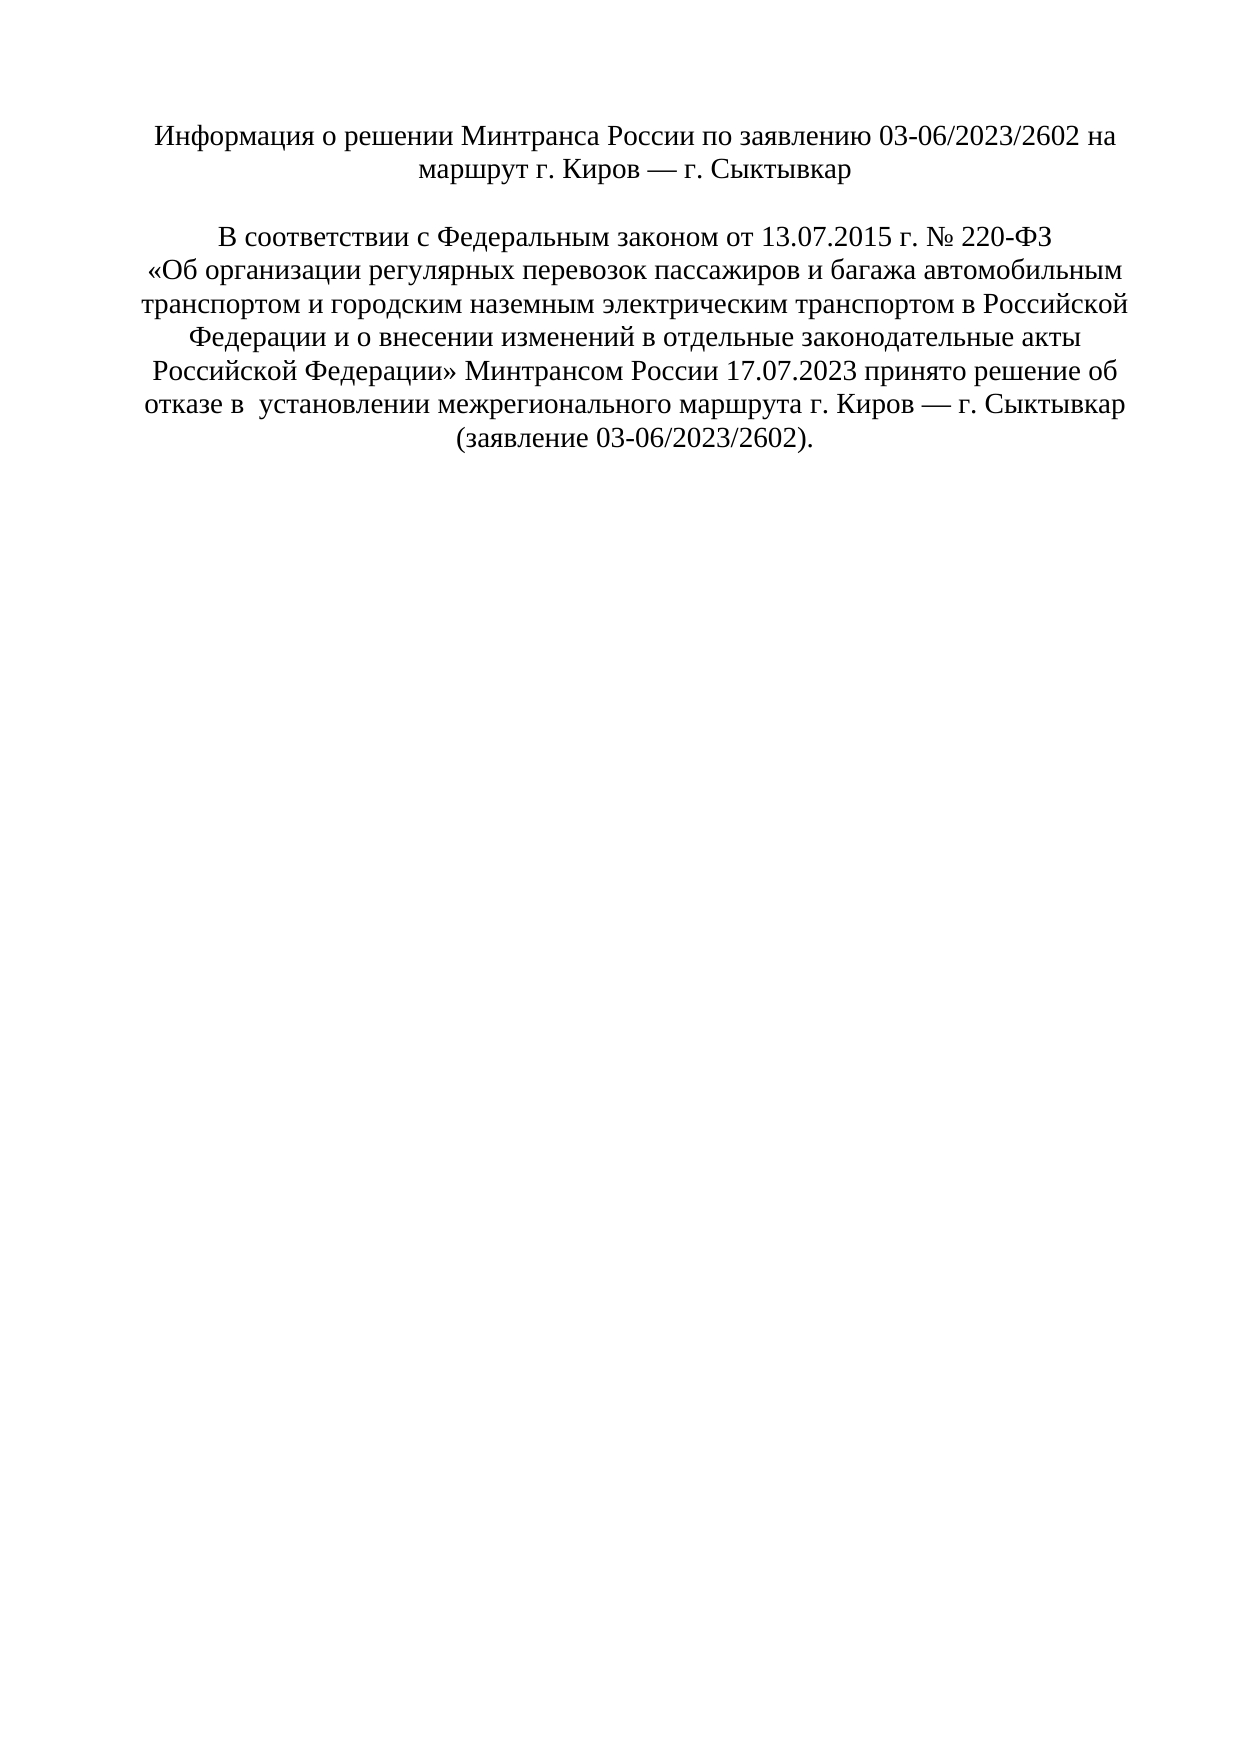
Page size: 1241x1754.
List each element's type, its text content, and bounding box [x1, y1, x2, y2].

text Информация о решении Минтранса России по заявлению 03-06/2023/2602 на маршрут г. Киров — г. Сыктывкар [118, 118, 1152, 185]
text В соответствии с Федеральным законом от 13.07.2015 г. № 220-ФЗ «Об организации регулярных перевозок пассажиров и багажа автомобильным транспортом и городским наземным электрическим транспортом в Российской Федерации и о внесении изменений в отдельные законодательные акты Российской Федерации» Минтрансом России 17.07.2023 принято решение об отказе в установлении межрегионального маршрута г. Киров — г. Сыктывкар (заявление 03-06/2023/2602). [118, 219, 1152, 453]
